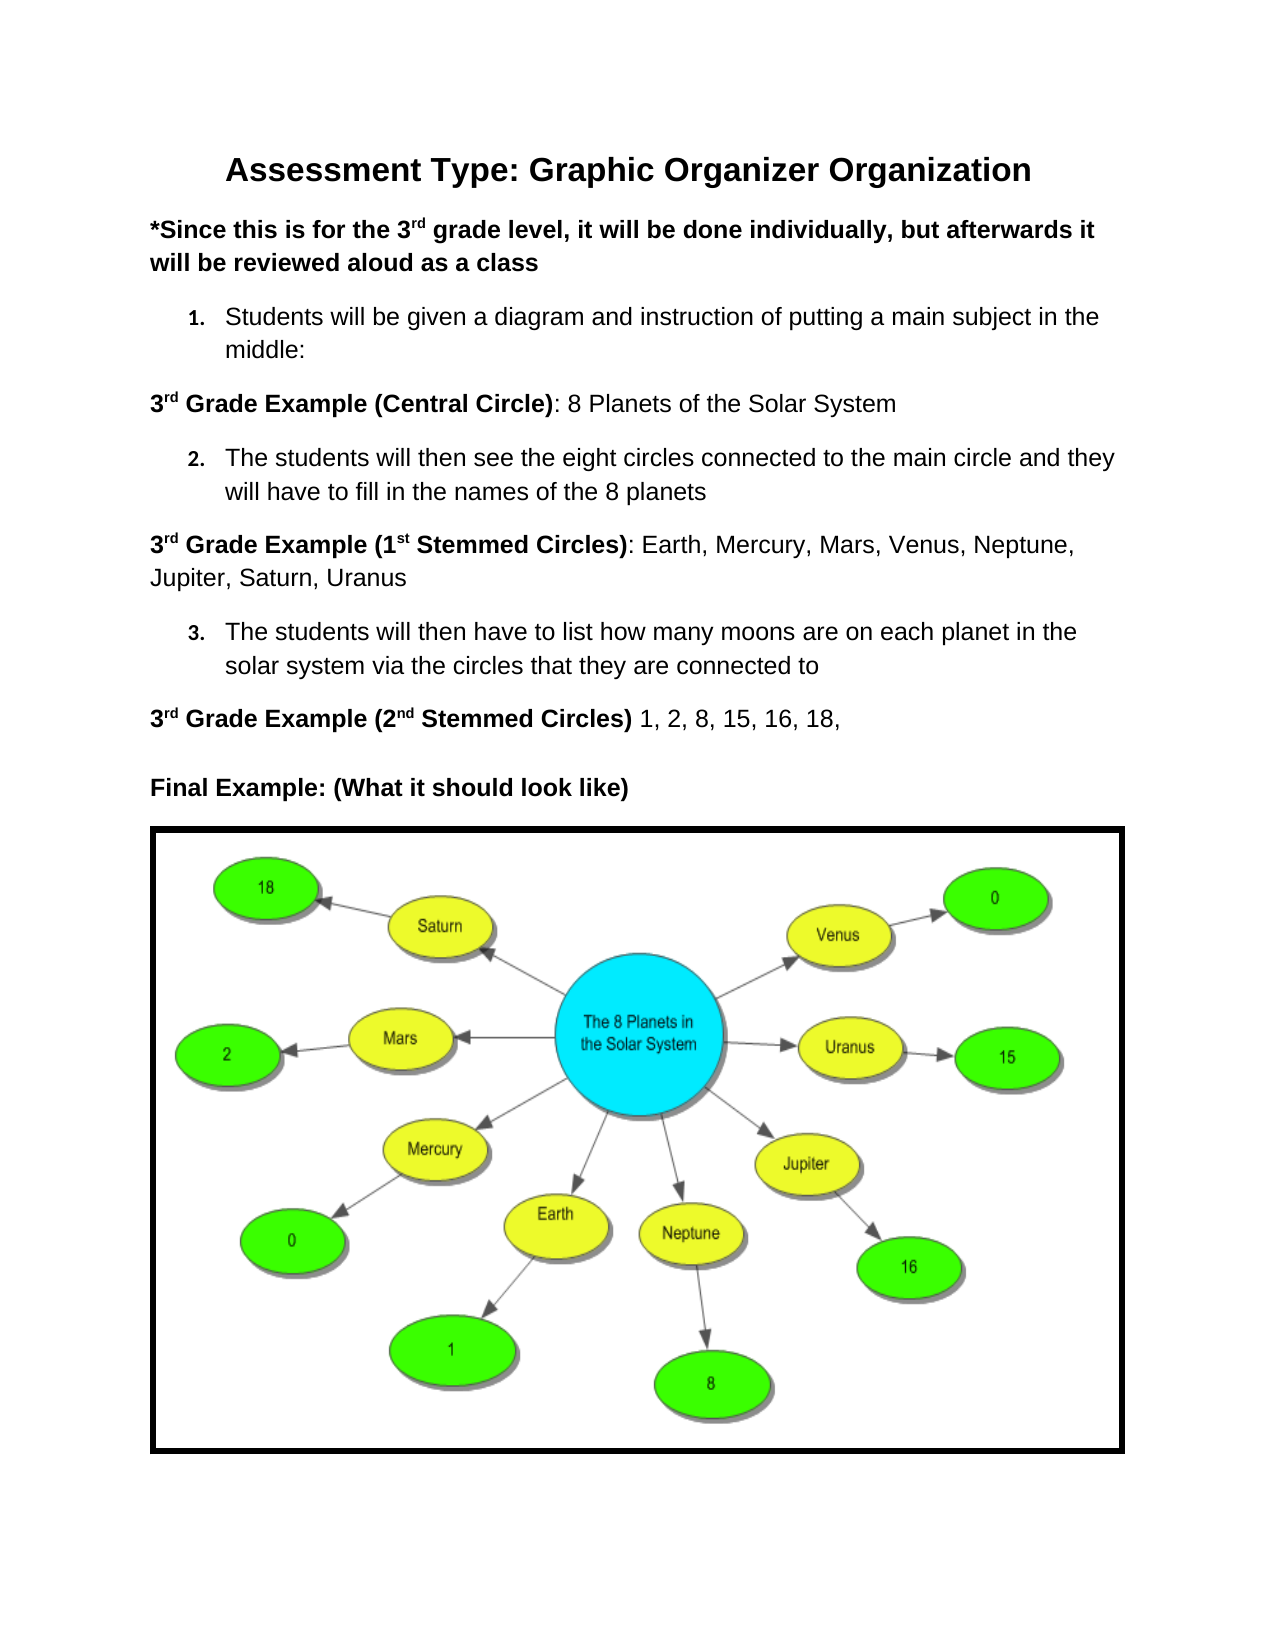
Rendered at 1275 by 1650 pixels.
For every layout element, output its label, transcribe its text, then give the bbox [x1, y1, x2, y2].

list The students will then see the eight circles connected to the main circle and they will have to fill in the names of the 8 planets [187, 443, 1125, 505]
text Assessment Type: Graphic Organizer Organization [150, 150, 1125, 188]
list Students will be given a diagram and instruction of putting a main subject in the middle: [187, 302, 1125, 364]
text 3rd Grade Example (2nd Stemmed Circles) 1, 2, 8, 15, 16, 18, Final Example: (What it should look like) [150, 704, 1125, 801]
text 3rd Grade Example (1st Stemmed Circles): Earth, Mercury, Mars, Venus, Neptune, Jupiter, Saturn, Uranus [150, 530, 1125, 592]
text 3rd Grade Example (Central Circle): 8 Planets of the Solar System [150, 389, 1125, 418]
list The students will then have to list how many moons are on each planet in the solar system via the circles that they are connected to [187, 617, 1125, 679]
text *Since this is for the 3rd grade level, it will be done individually, but afterwards it will be reviewed aloud as a class [150, 215, 1125, 277]
picture [156, 833, 1119, 1448]
